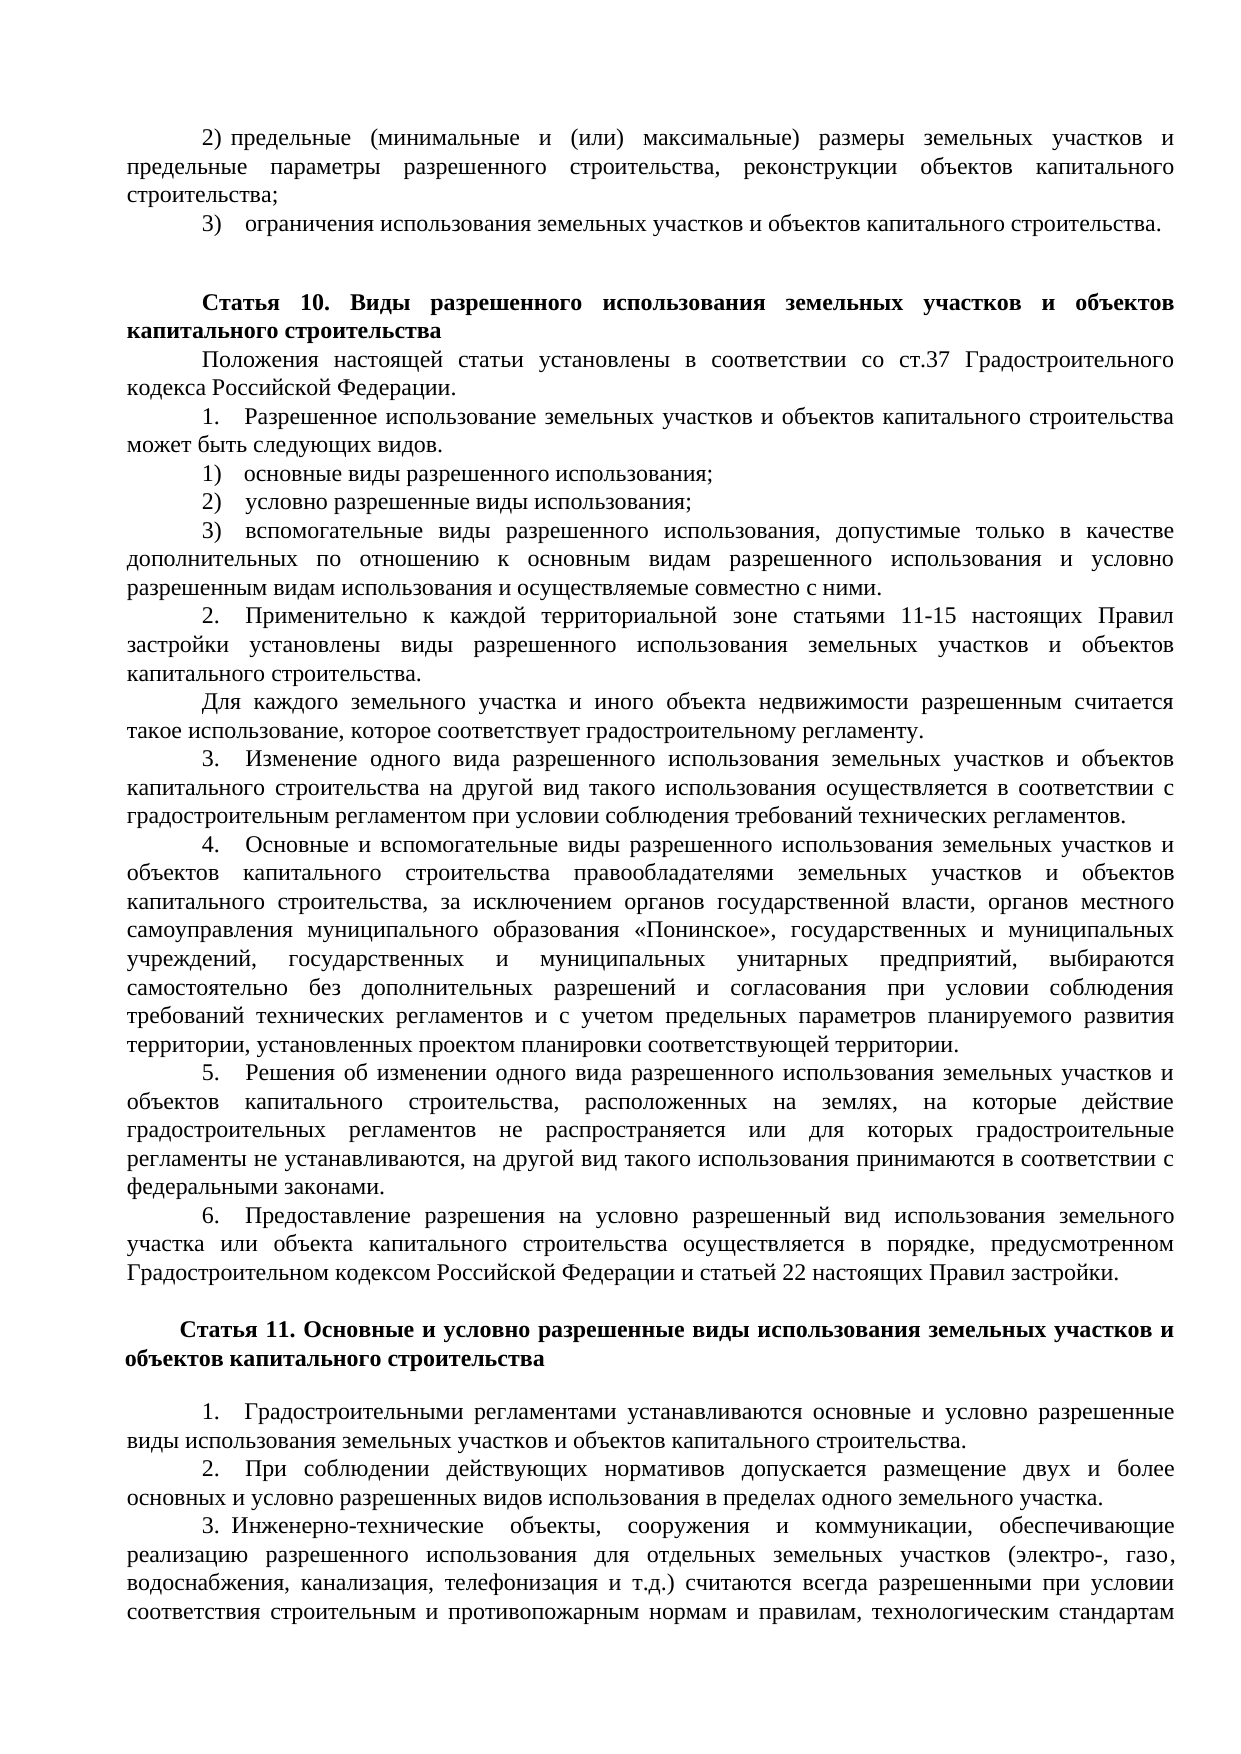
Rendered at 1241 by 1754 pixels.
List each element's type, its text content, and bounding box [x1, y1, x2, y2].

list вспомогательные виды разрешенного использования, допустимые только в качестве дополнительных по отношению к основным видам разрешенного использования и условно разрешенным видам использования и осуществляемые совместно с ними. [127, 515, 1176, 601]
list Разрешенное использование земельных участков и объектов капитального строительства может быть следующих видов. [127, 401, 1176, 458]
text Статья 11. Основные и условно разрешенные виды использования земельных участков и объектов капитального строительства [124, 1314, 1176, 1372]
list условно разрешенные виды использования; [127, 487, 1178, 515]
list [127, 1511, 1176, 1625]
list Применительно к каждой территориальной зоне статьями 11-15 настоящих Правил застройки установлены виды разрешенного использования земельных участков и объектов капитального строительства. [127, 601, 1176, 687]
text Для каждого земельного участка и иного объекта недвижимости разрешенным считается такое использование, которое соответствует градостроительному регламенту. [127, 687, 1176, 744]
list предельные (минимальные и (или) максимальные) размеры земельных участков и предельные параметры разрешенного строительства, реконструкции объектов капитального строительства; [127, 123, 1176, 208]
list Основные и вспомогательные виды разрешенного использования земельных участков и объектов капитального строительства правообладателями земельных участков и объектов капитального строительства, за исключением органов государственной власти, органов местного самоуправления муниципального образования «Понинское», государственных и муниципальных учреждений, государственных и муниципальных унитарных предприятий, выбираются самостоятельно без дополнительных разрешений и согласования при условии соблюдения требований технических регламентов и с учетом предельных параметров планируемого развития территории, установленных проектом планировки соответствующей территории. [127, 829, 1176, 1058]
list Решения об изменении одного вида разрешенного использования земельных участков и объектов капитального строительства, расположенных на землях, на которые действие градостроительных регламентов не распространяется или для которых градостроительные регламенты не устанавливаются, на другой вид такого использования принимаются в соответствии с федеральными законами. [127, 1058, 1176, 1200]
list При соблюдении действующих нормативов допускается размещение двух и более основных и условно разрешенных видов использования в пределах одного земельного участка. [127, 1454, 1176, 1511]
list Градостроительными регламентами устанавливаются основные и условно разрешенные виды использования земельных участков и объектов капитального строительства. [127, 1397, 1176, 1454]
list Предоставление разрешения на условно разрешенный вид использования земельного участка или объекта капитального строительства осуществляется в порядке, предусмотренном Градостроительном кодексом Российской Федерации и статьей 22 настоящих Правил застройки. [127, 1200, 1176, 1286]
list ограничения использования земельных участков и объектов капитального строительства. [127, 208, 1176, 237]
text Статья 10. Виды разрешенного использования земельных участков и объектов капитального строительства [127, 287, 1176, 344]
text Положения настоящей статьи установлены в соответствии со ст.37 Градостроительного кодекса Российской Федерации. [127, 344, 1176, 401]
list Изменение одного вида разрешенного использования земельных участков и объектов капитального строительства на другой вид такого использования осуществляется в соответствии с градостроительным регламентом при условии соблюдения требований технических регламентов. [127, 744, 1176, 829]
list основные виды разрешенного использования; [127, 458, 1178, 487]
